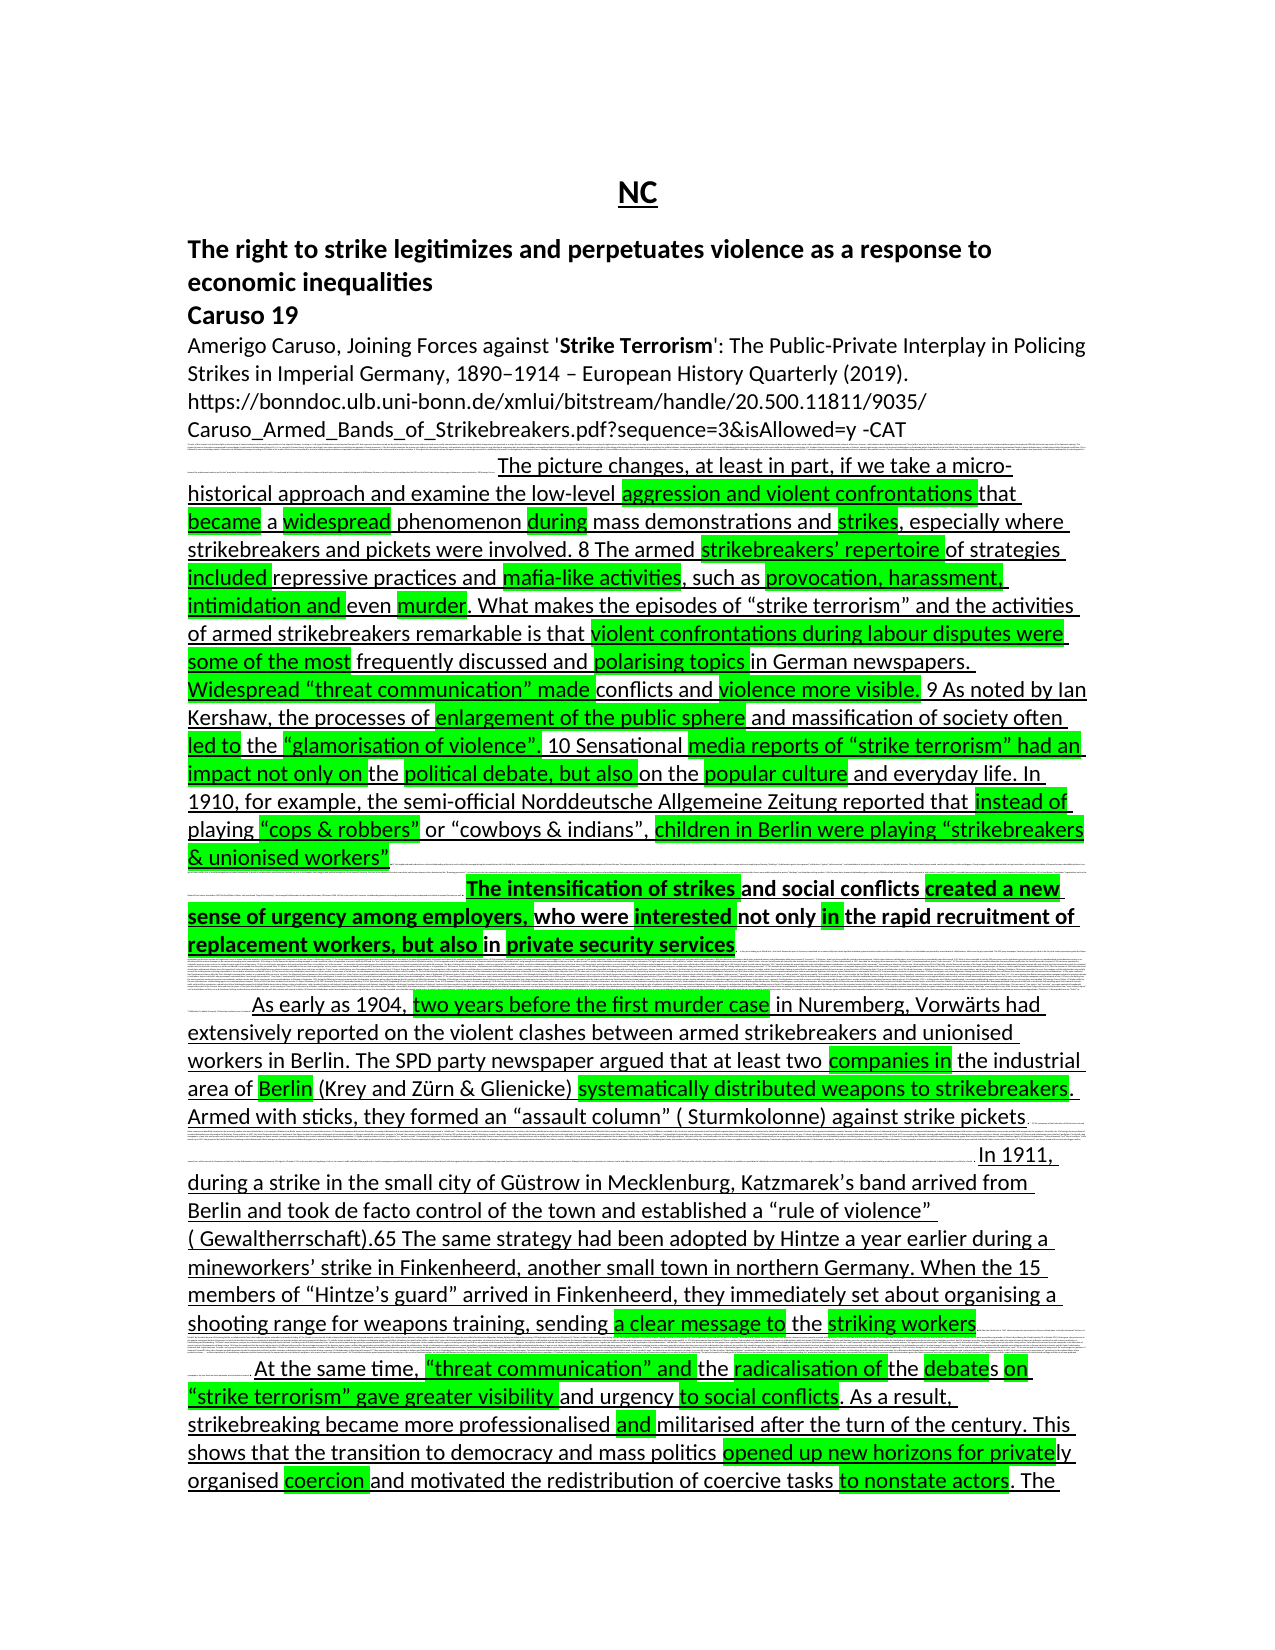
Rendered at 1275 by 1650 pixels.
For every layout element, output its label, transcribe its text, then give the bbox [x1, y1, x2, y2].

text Amerigo Caruso, Joining Forces against 'Strike Terrorism': The Public-Private Interplay in Policing Strikes in Imperial Germany, 1890–1914 – European History Quarterly (2019). https://bonndoc.ulb.uni-bonn.de/xmlui/bitstream/handle/20.500.11811/9035/Caruso_Armed_Bands_of_Strikebreakers.pdf?sequence=3&isAllowed=y -CAT [187, 331, 1087, 443]
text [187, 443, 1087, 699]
text Caruso 19 [187, 298, 1087, 331]
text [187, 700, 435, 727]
subtitle NC [187, 171, 1087, 212]
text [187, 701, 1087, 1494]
subtitle The right to strike legitimizes and perpetuates violence as a response to economic inequalities [187, 232, 1087, 298]
